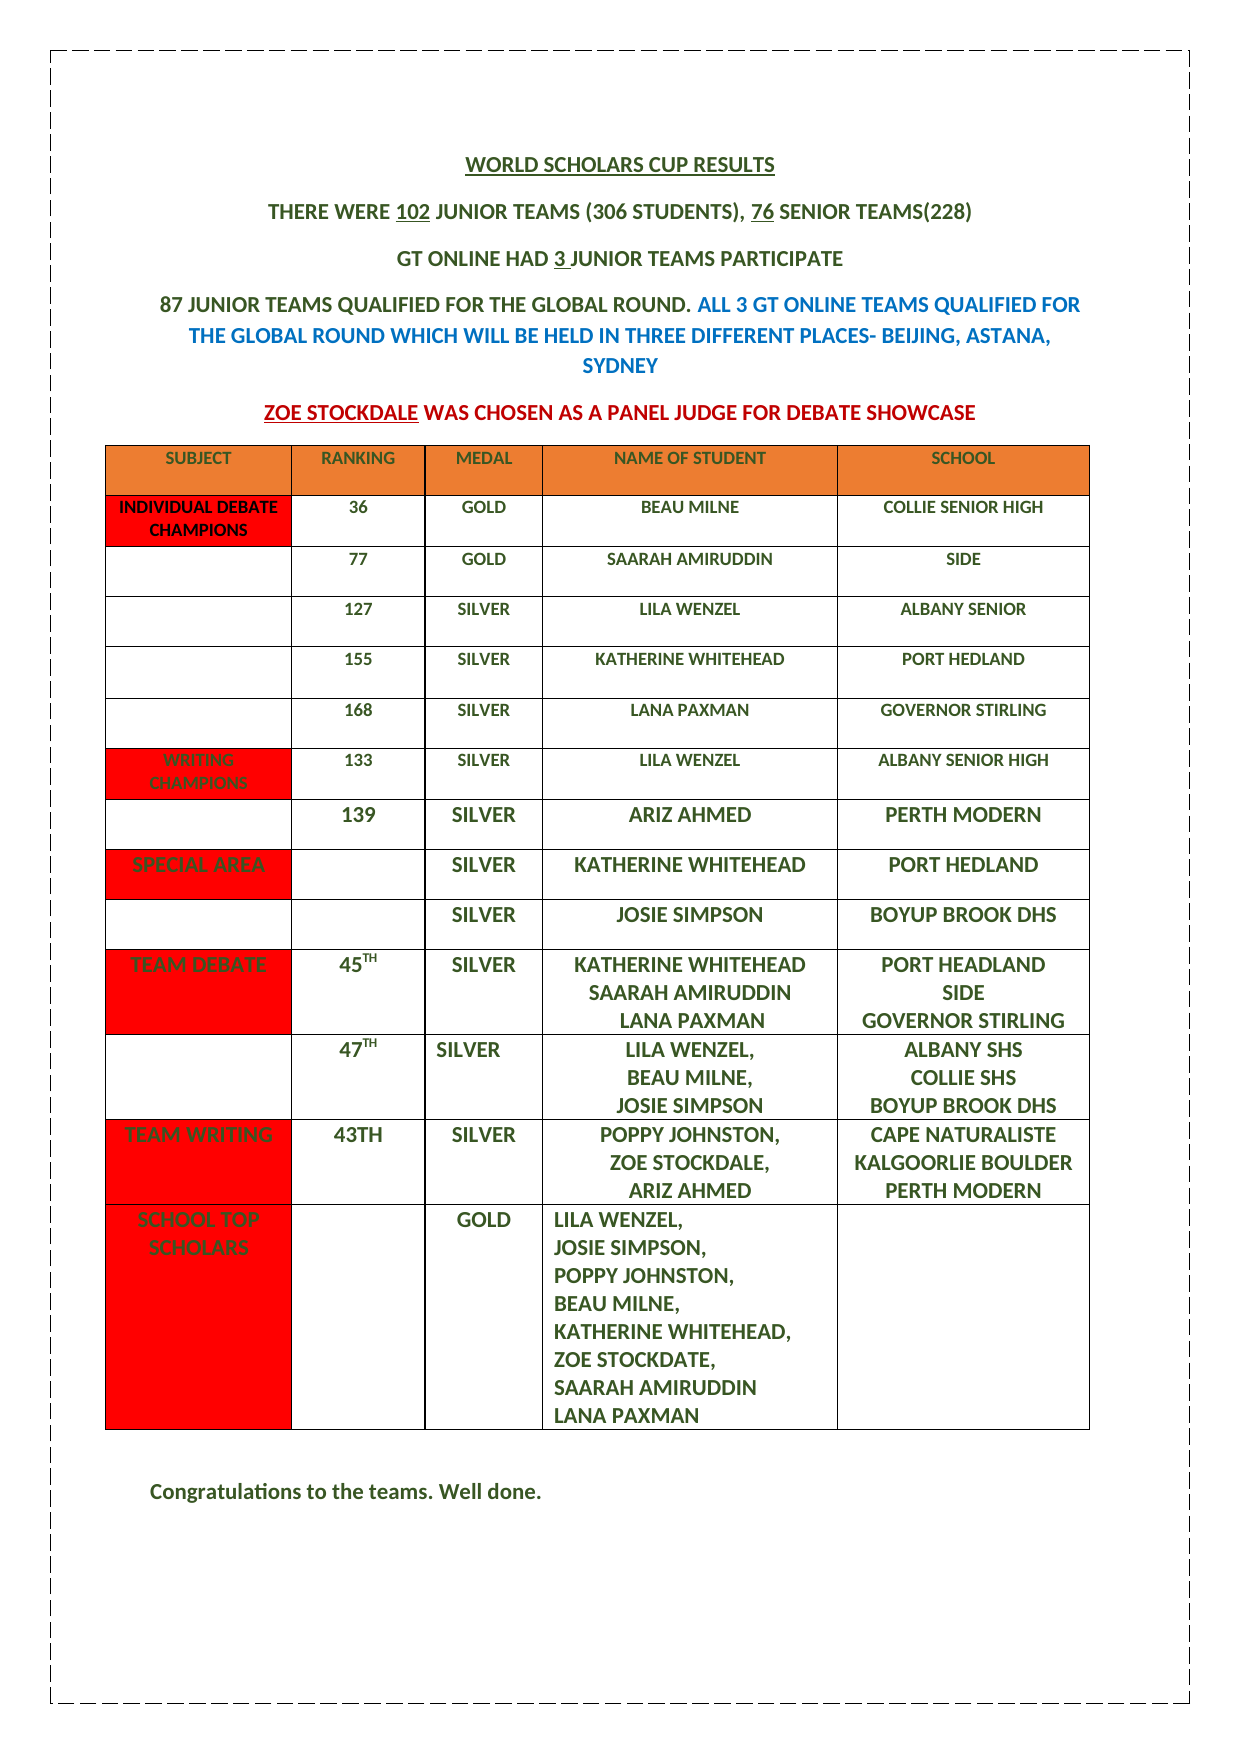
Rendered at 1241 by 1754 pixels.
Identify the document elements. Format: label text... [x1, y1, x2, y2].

table_cell SCHOOL TOP SCHOLARS [106, 1205, 291, 1429]
table_cell 77 [292, 547, 424, 596]
table_cell SILVER [426, 850, 542, 899]
table_cell ALBANY SENIOR [838, 597, 1089, 646]
table_cell 45TH [292, 950, 424, 1034]
table_cell SILVER [426, 950, 542, 1034]
text ZOE STOCKDALE WAS CHOSEN AS A PANEL JUDGE FOR DEBATE SHOWCASE [150, 398, 1090, 426]
table_header NAME OF STUDENT [543, 446, 837, 495]
table_cell [106, 547, 291, 596]
table_cell ARIZ AHMED [543, 800, 837, 849]
table_cell GOLD [426, 547, 542, 596]
table_header SCHOOL [838, 446, 1089, 495]
table_cell LILA WENZEL, JOSIE SIMPSON, POPPY JOHNSTON, BEAU MILNE, KATHERINE WHITEHEAD, ZOE STOCKDATE, SAARAH AMIRUDDIN LANA PAXMAN [543, 1205, 837, 1429]
table_cell [106, 597, 291, 646]
table_cell [292, 900, 424, 949]
table_cell SILVER [426, 699, 542, 747]
table_cell 168 [292, 699, 424, 747]
table_header RANKING [292, 446, 424, 495]
table_cell KATHERINE WHITEHEAD [543, 850, 837, 899]
text GT ONLINE HAD 3 JUNIOR TEAMS PARTICIPATE [150, 244, 1090, 272]
table_cell INDIVIDUAL DEBATE CHAMPIONS [106, 496, 291, 546]
table_cell CAPE NATURALISTE KALGOORLIE BOULDER PERTH MODERN [838, 1120, 1089, 1204]
table_cell LILA WENZEL [543, 749, 837, 799]
table_cell BEAU MILNE [543, 496, 837, 546]
table_cell PERTH MODERN [838, 800, 1089, 849]
table_cell [106, 1035, 291, 1119]
table_cell SPECIAL AREA [106, 850, 291, 899]
table_cell PORT HEADLAND SIDE GOVERNOR STIRLING [838, 950, 1089, 1034]
table_cell GOVERNOR STIRLING [838, 699, 1089, 747]
table_cell 155 [292, 647, 424, 698]
table_header MEDAL [426, 446, 542, 495]
table_cell 47TH [292, 1035, 424, 1119]
table_cell JOSIE SIMPSON [543, 900, 837, 949]
table_cell SILVER [426, 647, 542, 698]
table_cell KATHERINE WHITEHEAD [543, 647, 837, 698]
table_cell 133 [292, 749, 424, 799]
table_cell SILVER [426, 1035, 542, 1119]
table_cell ALBANY SENIOR HIGH [838, 749, 1089, 799]
table_cell GOLD [426, 496, 542, 546]
table_cell TEAM WRITING [106, 1120, 291, 1204]
text WORLD SCHOLARS CUP RESULTS [150, 150, 1090, 178]
table_cell SILVER [426, 597, 542, 646]
table_cell SILVER [426, 800, 542, 849]
table_cell 43TH [292, 1120, 424, 1204]
table_cell 127 [292, 597, 424, 646]
table_cell WRITING CHAMPIONS [106, 749, 291, 799]
table_cell COLLIE SENIOR HIGH [838, 496, 1089, 546]
table_cell TEAM DEBATE [106, 950, 291, 1034]
table_header SUBJECT [106, 446, 291, 495]
table_cell SAARAH AMIRUDDIN [543, 547, 837, 596]
table_cell SIDE [838, 547, 1089, 596]
table_cell BOYUP BROOK DHS [838, 900, 1089, 949]
table_cell [106, 699, 291, 747]
text 87 JUNIOR TEAMS QUALIFIED FOR THE GLOBAL ROUND. ALL 3 GT ONLINE TEAMS QUALIFIED FOR THE GLOBAL ROUND WHICH WILL BE HELD IN THREE DIFFERENT PLACES- BEIJING, ASTANA, SYDNEY [150, 291, 1090, 379]
table_cell [106, 647, 291, 698]
table_cell SILVER [426, 1120, 542, 1204]
table_cell SILVER [426, 900, 542, 949]
table_cell 36 [292, 496, 424, 546]
table_cell ALBANY SHS COLLIE SHS BOYUP BROOK DHS [838, 1035, 1089, 1119]
table_cell POPPY JOHNSTON, ZOE STOCKDALE, ARIZ AHMED [543, 1120, 837, 1204]
table_cell LILA WENZEL, BEAU MILNE, JOSIE SIMPSON [543, 1035, 837, 1119]
table_cell [292, 850, 424, 899]
table_cell LANA PAXMAN [543, 699, 837, 747]
text Congratulations to the teams. Well done. [150, 1477, 1090, 1505]
text THERE WERE 102 JUNIOR TEAMS (306 STUDENTS), 76 SENIOR TEAMS(228) [150, 197, 1090, 225]
table_cell PORT HEDLAND [838, 850, 1089, 899]
table_cell KATHERINE WHITEHEAD SAARAH AMIRUDDIN LANA PAXMAN [543, 950, 837, 1034]
table_cell [106, 900, 291, 949]
table_cell PORT HEDLAND [838, 647, 1089, 698]
table_cell GOLD [426, 1205, 542, 1429]
table_cell 139 [292, 800, 424, 849]
table_cell [292, 1205, 424, 1429]
table_cell [106, 800, 291, 849]
table_cell SILVER [426, 749, 542, 799]
table_cell [838, 1205, 1089, 1429]
table_cell LILA WENZEL [543, 597, 837, 646]
